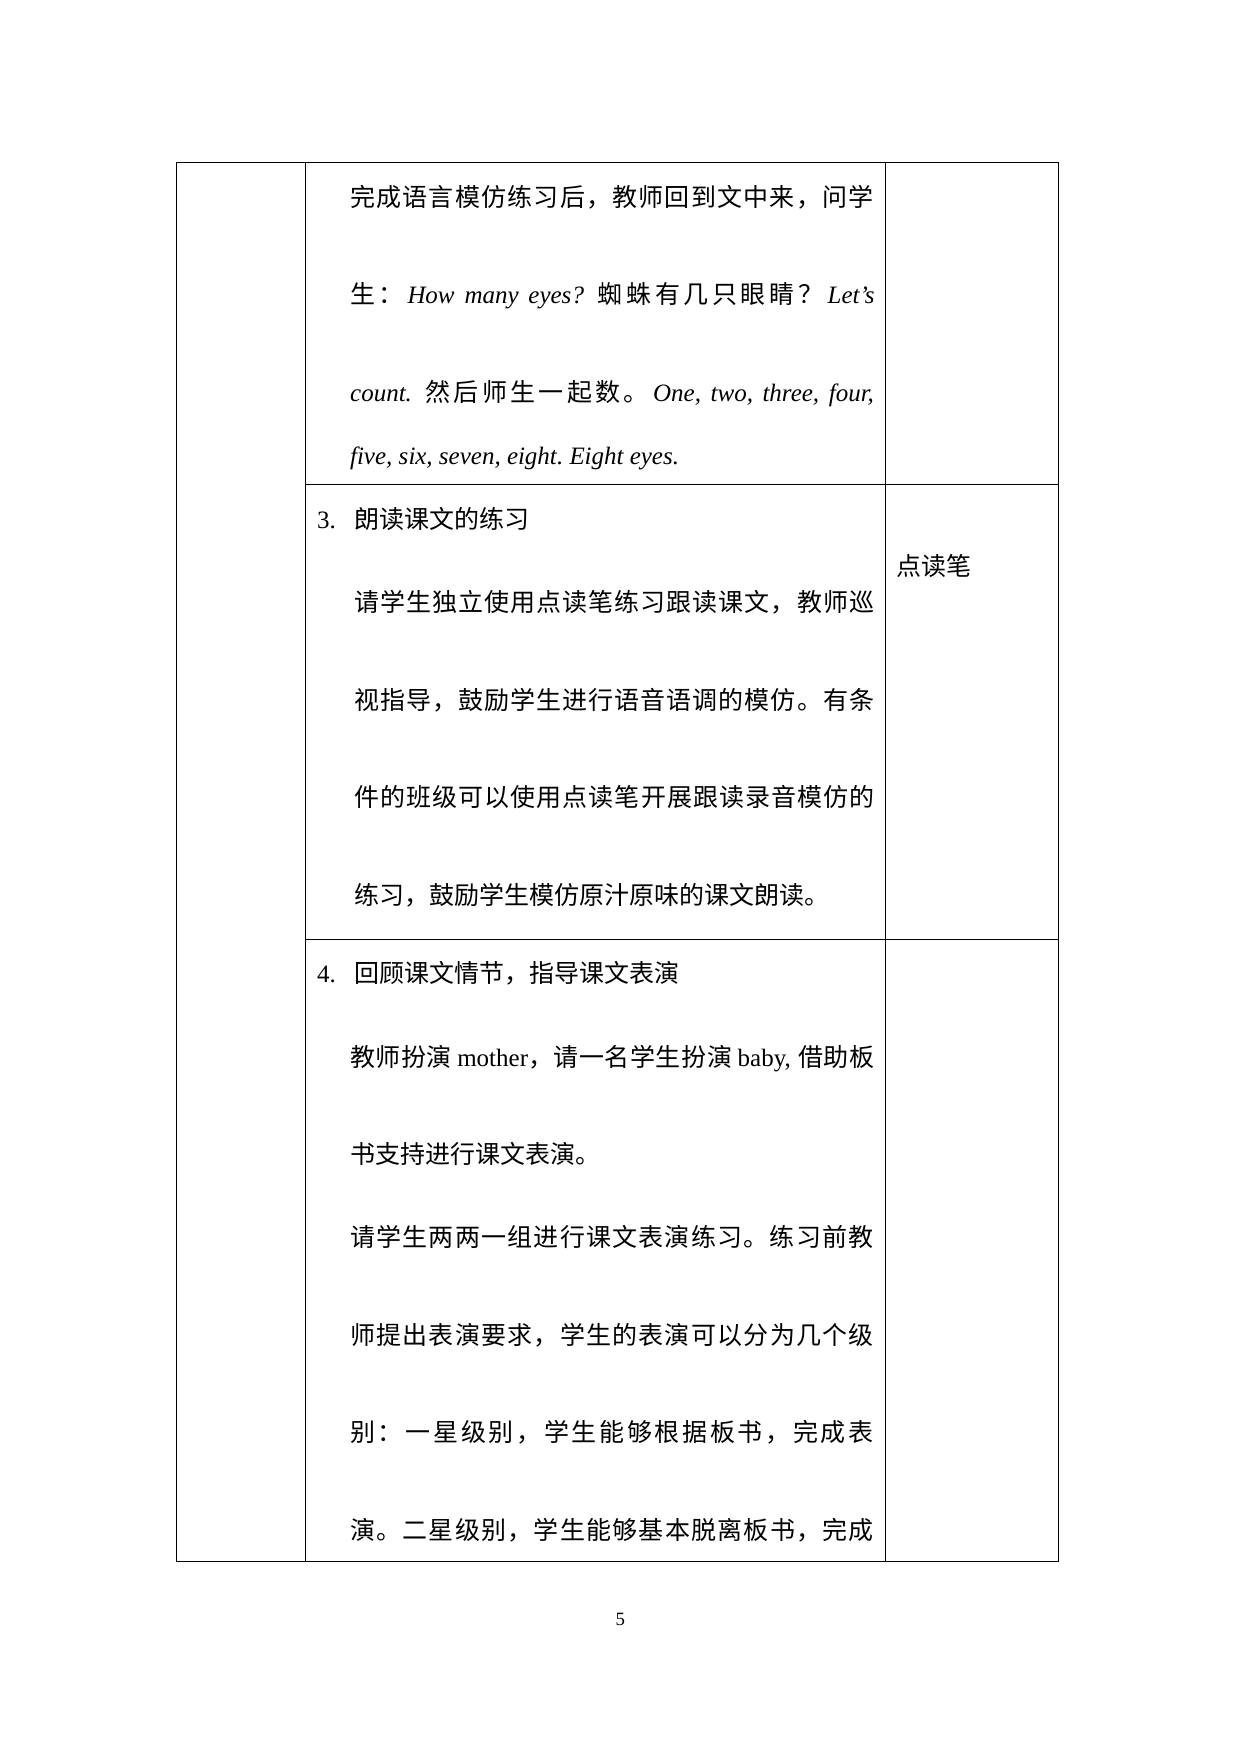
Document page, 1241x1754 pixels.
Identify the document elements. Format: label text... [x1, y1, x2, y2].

table_cell 朗读课文的练习 请学生独立使用点读笔练习跟读课文，教师巡视指导，鼓励学生进行语音语调的模仿。有条件的班级可以使用点读笔开展跟读录音模仿的练习，鼓励学生模仿原汁原味的课文朗读。 [306, 485, 885, 938]
table_cell 点读笔 [886, 485, 1058, 938]
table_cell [886, 163, 1058, 484]
table_cell [886, 940, 1058, 1561]
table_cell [306, 940, 885, 1561]
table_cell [306, 163, 885, 484]
